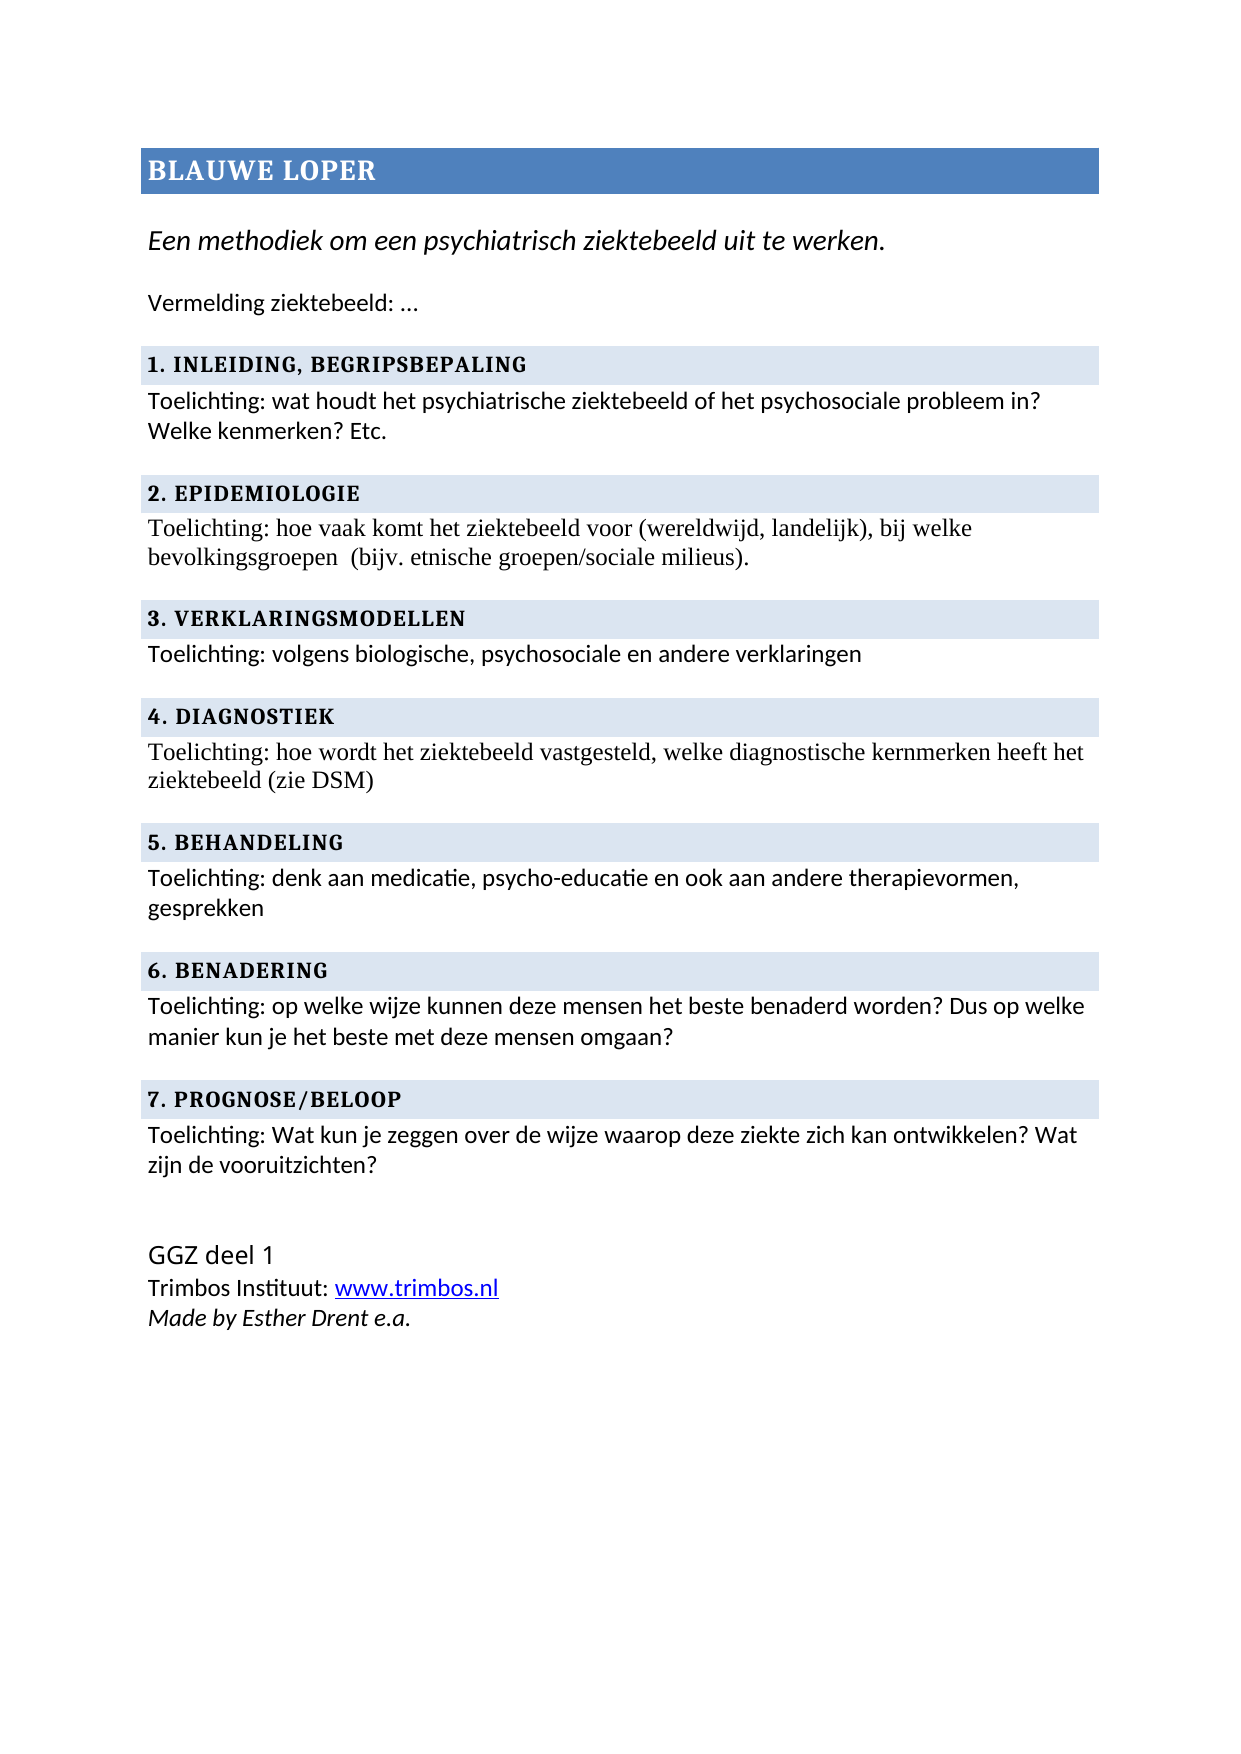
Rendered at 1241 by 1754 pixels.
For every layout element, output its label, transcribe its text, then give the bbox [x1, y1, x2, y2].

text Trimbos Instituut: www.trimbos.nl [148, 1272, 1093, 1302]
text GGZ deel 1 [148, 1238, 1093, 1272]
subtitle 7. Prognose/beloop [148, 1087, 1093, 1113]
text Vermelding ziektebeeld: ... [148, 287, 1093, 317]
text Een methodiek om een psychiatrisch ziektebeeld uit te werken. [148, 222, 1093, 258]
text Toelichting: denk aan medicatie, psycho-educatie en ook aan andere therapievormen, gesprekken [148, 862, 1093, 923]
text Toelichting: hoe wordt het ziektebeeld vastgesteld, welke diagnostische kernmerken heeft het ziektebeeld (zie DSM) [148, 737, 1093, 794]
subtitle 5. Behandeling [148, 829, 1093, 856]
subtitle Blauwe loper [148, 154, 1093, 187]
subtitle 3. Verklaringsmodellen [148, 606, 1093, 632]
text Toelichting: wat houdt het psychiatrische ziektebeeld of het psychosociale probleem in? Welke kenmerken? Etc. [148, 385, 1093, 446]
subtitle 6. Benadering [148, 958, 1093, 984]
subtitle 2. Epidemiologie [148, 481, 1093, 507]
text Made by Esther Drent e.a. [148, 1302, 1093, 1333]
text Toelichting: hoe vaak komt het ziektebeeld voor (wereldwijd, landelijk), bij welke bevolkingsgroepen (bijv. etnische groepen/sociale milieus). [148, 513, 1093, 571]
subtitle 4. Diagnostiek [148, 704, 1093, 731]
text Toelichting: Wat kun je zeggen over de wijze waarop deze ziekte zich kan ontwikkelen? Wat zijn de vooruitzichten? [148, 1119, 1093, 1180]
subtitle 1. Inleiding, begripsbepaling [148, 352, 1093, 379]
text Toelichting: volgens biologische, psychosociale en andere verklaringen [148, 639, 1093, 669]
text Toelichting: op welke wijze kunnen deze mensen het beste benaderd worden? Dus op welke manier kun je het beste met deze mensen omgaan? [148, 991, 1093, 1052]
